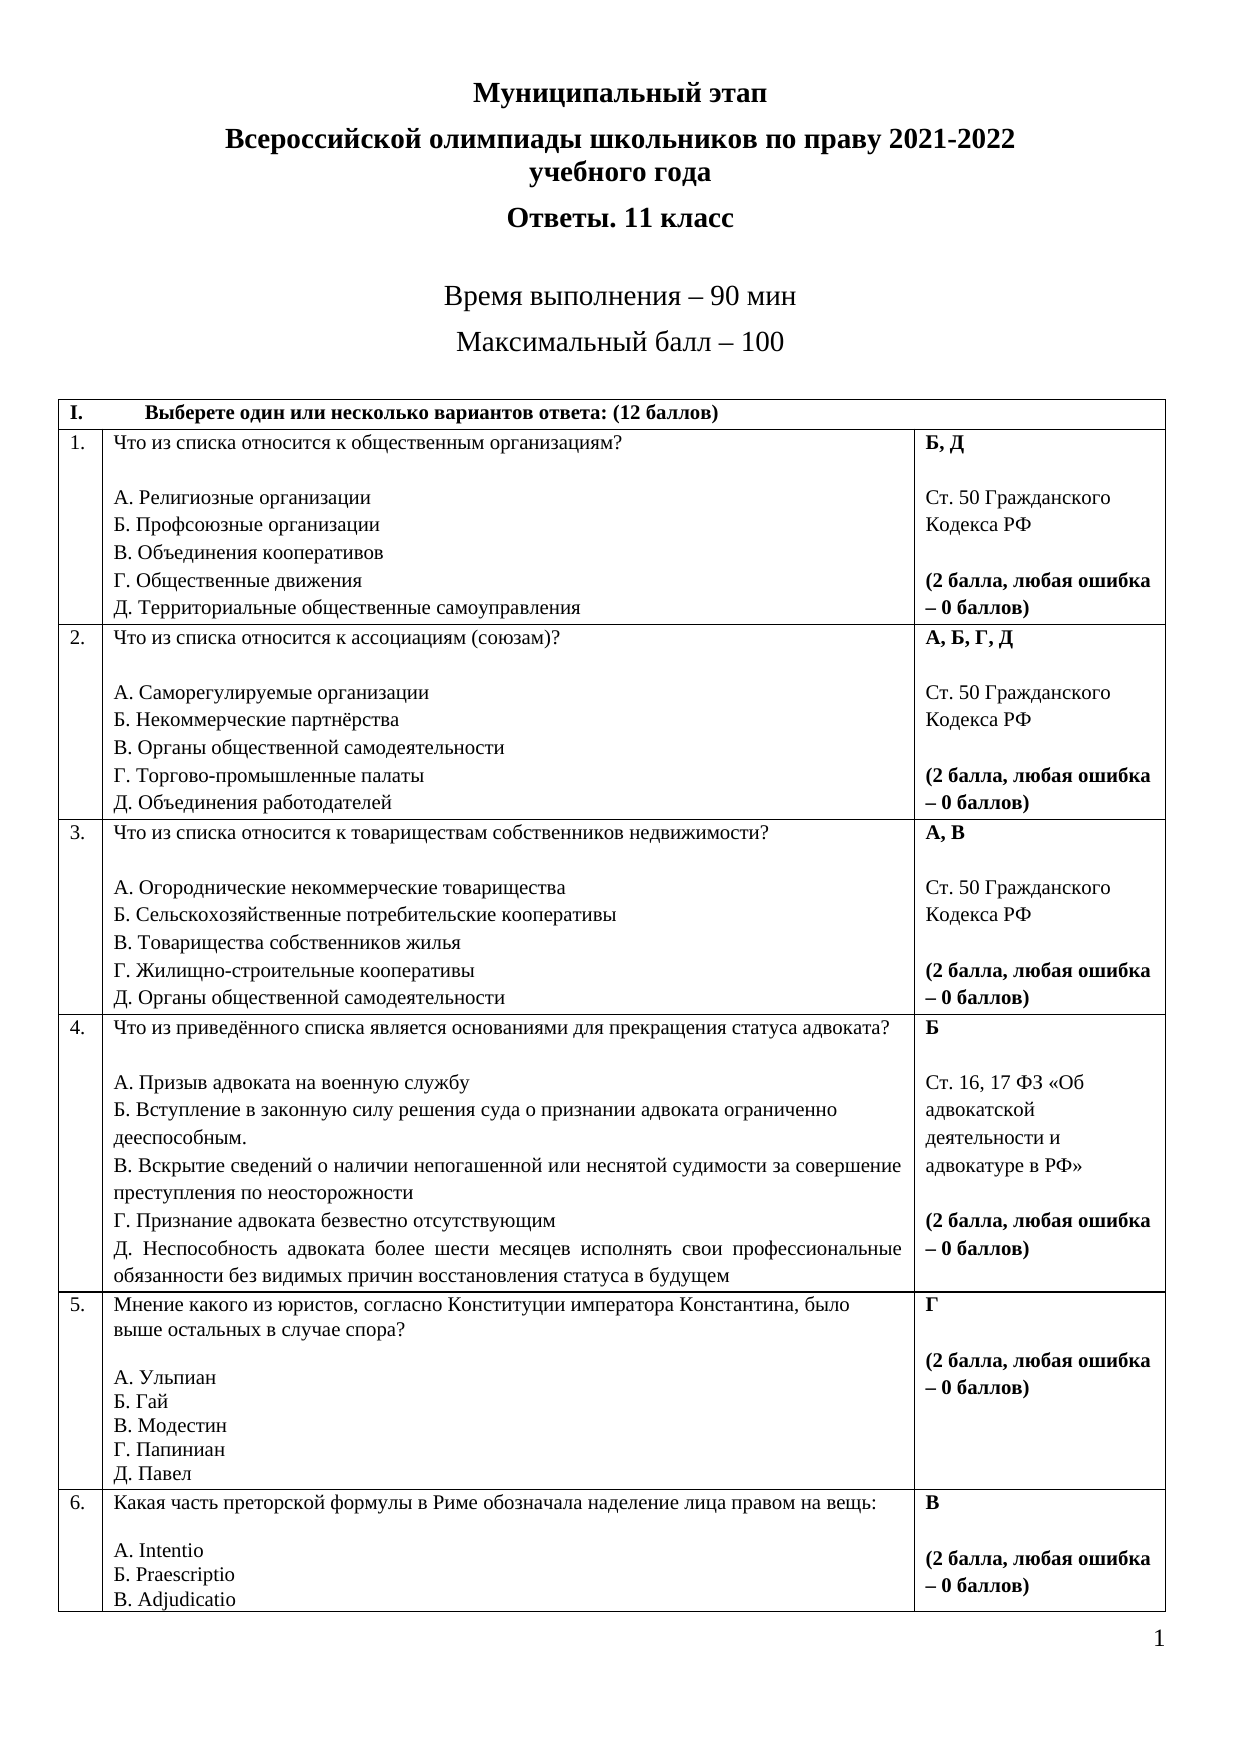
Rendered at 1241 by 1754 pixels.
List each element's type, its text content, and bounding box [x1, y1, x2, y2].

table_cell [59, 1015, 102, 1291]
table_header Выберете один или несколько вариантов ответа: (12 баллов) [59, 400, 1165, 428]
table_cell Мнение какого из юристов, согласно Конституции императора Константина, было выше остальных в случае спора? А. Ульпиан Б. Гай В. Модестин Г. Папиниан Д. Павел [103, 1293, 914, 1489]
table_cell [59, 820, 102, 1013]
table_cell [103, 1490, 914, 1611]
table_cell [59, 1490, 102, 1611]
table_cell Б, Д Ст. 50 Гражданского Кодекса РФ (2 балла, любая ошибка – 0 баллов) [915, 430, 1165, 623]
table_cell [915, 1490, 1165, 1611]
table_cell Что из списка относится к общественным организациям? А. Религиозные организации Б. Профсоюзные организации В. Объединения кооперативов Г. Общественные движения Д. Территориальные общественные самоуправления [103, 430, 914, 623]
table_cell Г (2 балла, любая ошибка – 0 баллов) [915, 1293, 1165, 1489]
table_cell Что из списка относится к ассоциациям (союзам)? А. Саморегулируемые организации Б. Некоммерческие партнёрства В. Органы общественной самодеятельности Г. Торгово-промышленные палаты Д. Объединения работодателей [103, 625, 914, 818]
table_cell [59, 430, 102, 623]
table_cell А, Б, Г, Д Ст. 50 Гражданского Кодекса РФ (2 балла, любая ошибка – 0 баллов) [915, 625, 1165, 818]
text Всероссийской олимпиады школьников по праву 2021-2022 учебного года [75, 121, 1165, 188]
table_cell А, В Ст. 50 Гражданского Кодекса РФ (2 балла, любая ошибка – 0 баллов) [915, 820, 1165, 1013]
table_cell Что из списка относится к товариществам собственников недвижимости? А. Огороднические некоммерческие товарищества Б. Сельскохозяйственные потребительские кооперативы В. Товарищества собственников жилья Г. Жилищно-строительные кооперативы Д. Органы общественной самодеятельности [103, 820, 914, 1013]
table_cell Б Ст. 16, 17 ФЗ «Об адвокатской деятельности и адвокатуре в РФ» (2 балла, любая ошибка – 0 баллов) [915, 1015, 1165, 1291]
text Ответы. 11 класс [75, 201, 1165, 234]
table_cell [59, 625, 102, 818]
text Время выполнения – 90 мин [75, 278, 1165, 312]
table_cell Что из приведённого списка является основаниями для прекращения статуса адвоката? А. Призыв адвоката на военную службу Б. Вступление в законную силу решения суда о признании адвоката ограниченно дееспособным. В. Вскрытие сведений о наличии непогашенной или неснятой судимости за совершение преступления по неосторожности Г. Признание адвоката безвестно отсутствующим Д. Неспособность адвоката более шести месяцев исполнять свои профессиональные обязанности без видимых причин восстановления статуса в будущем [103, 1015, 914, 1291]
table_cell [59, 1293, 102, 1489]
text Муниципальный этап [75, 75, 1165, 108]
text Максимальный балл – 100 [75, 324, 1165, 358]
